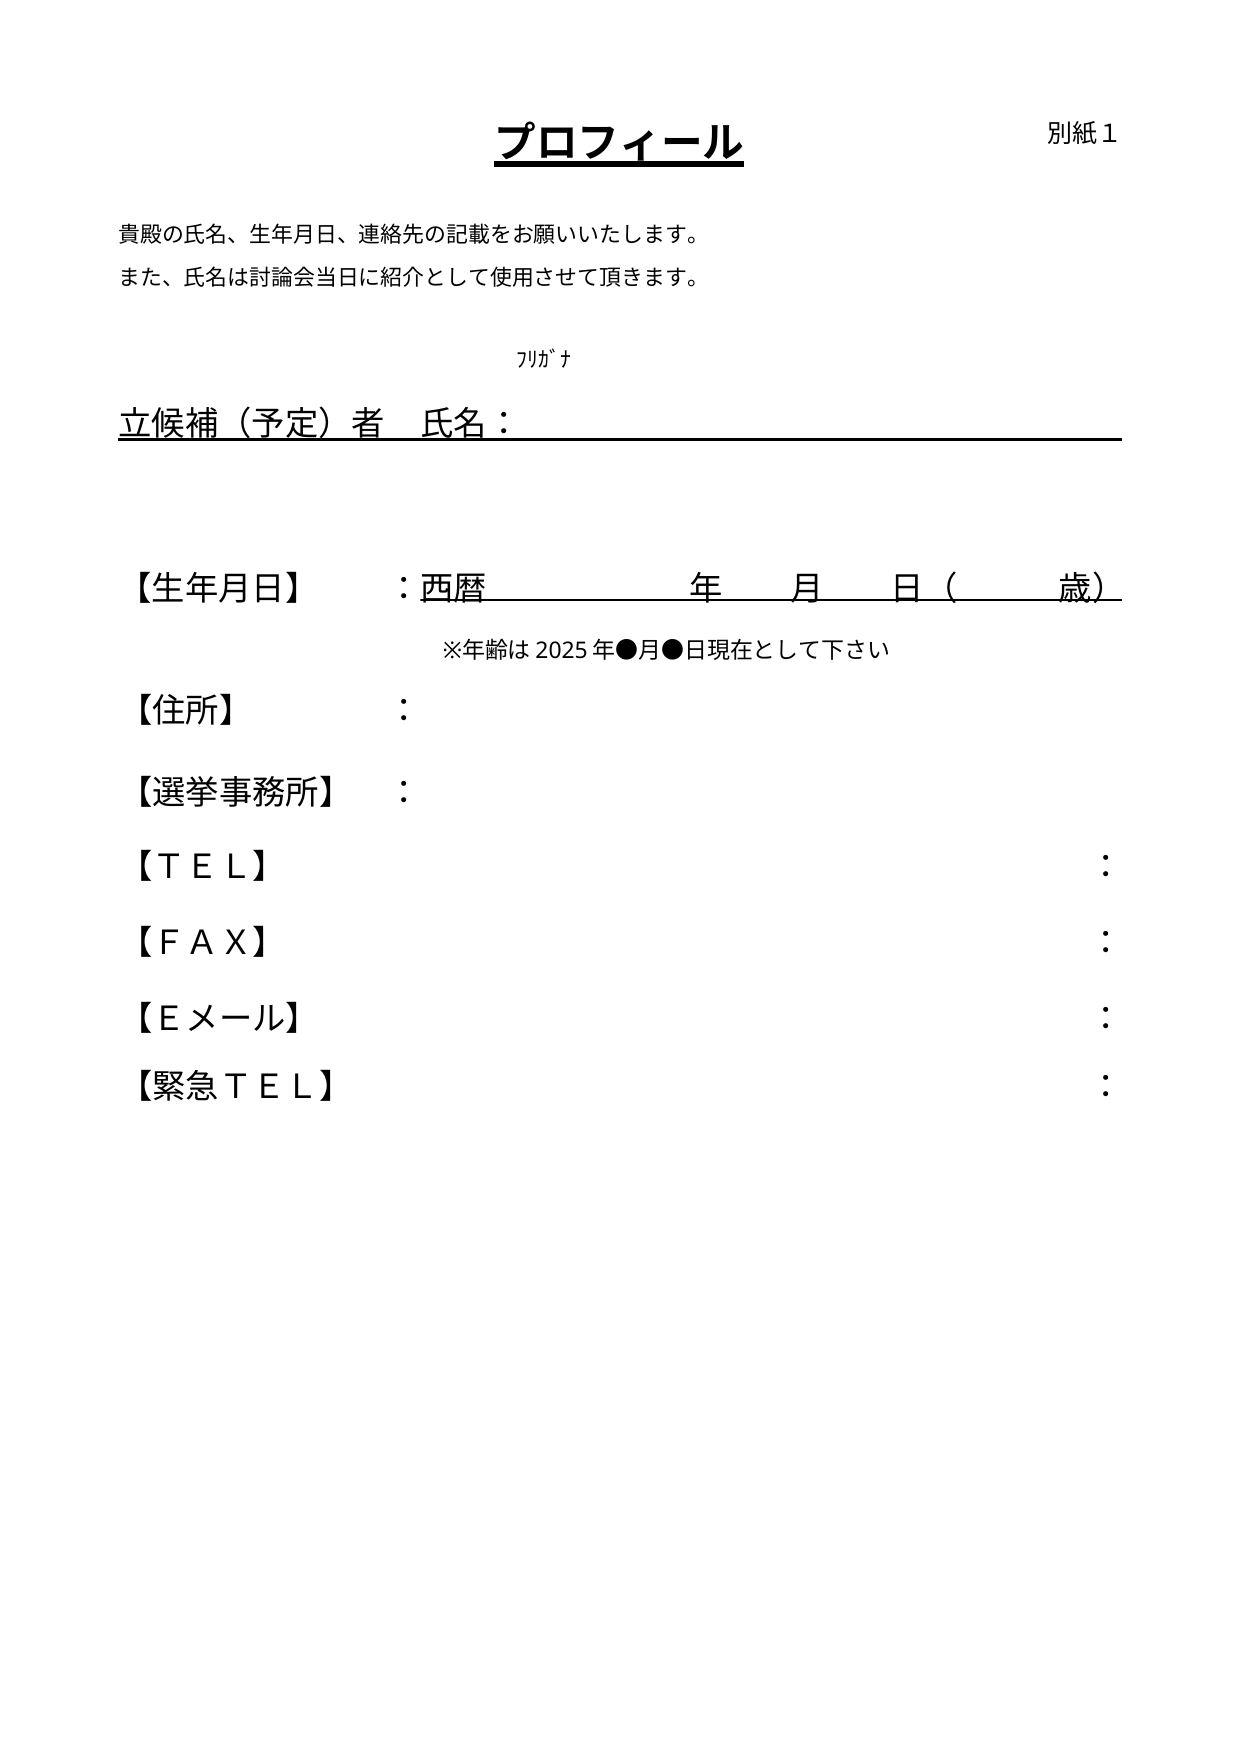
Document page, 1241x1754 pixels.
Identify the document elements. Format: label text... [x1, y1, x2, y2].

table_header 【住所】 【選挙事務所】 [114, 691, 371, 823]
table_cell ： [371, 1052, 1128, 1108]
subtitle 立候補（予定）者 氏名： [118, 397, 1138, 445]
text ﾌﾘｶﾞﾅ [351, 342, 649, 374]
table_cell 【ＦＡＸ】 [114, 900, 371, 976]
table_cell ： [371, 976, 1128, 1052]
table_header ： ： [371, 691, 1128, 823]
text ※年齢は2025年●月●日現在として下さい [443, 631, 1138, 665]
table_cell 【ＴＥＬ】 [114, 824, 371, 899]
table_cell ： [371, 900, 1128, 976]
text 貴殿の氏名、生年月日、連絡先の記載をお願いいたします。また、氏名は討論会当日に紹介として使用させて頂きます。 [118, 217, 717, 291]
text 【生年月日】 ：西暦 年 月 日（ 歳） [118, 561, 1138, 610]
title プロフィール [494, 109, 746, 170]
table_cell ： [371, 824, 1128, 899]
text 別紙１ [750, 113, 1122, 149]
table_cell 【緊急ＴＥＬ】 [114, 1052, 371, 1108]
table_cell 【Ｅメール】 [114, 976, 371, 1052]
